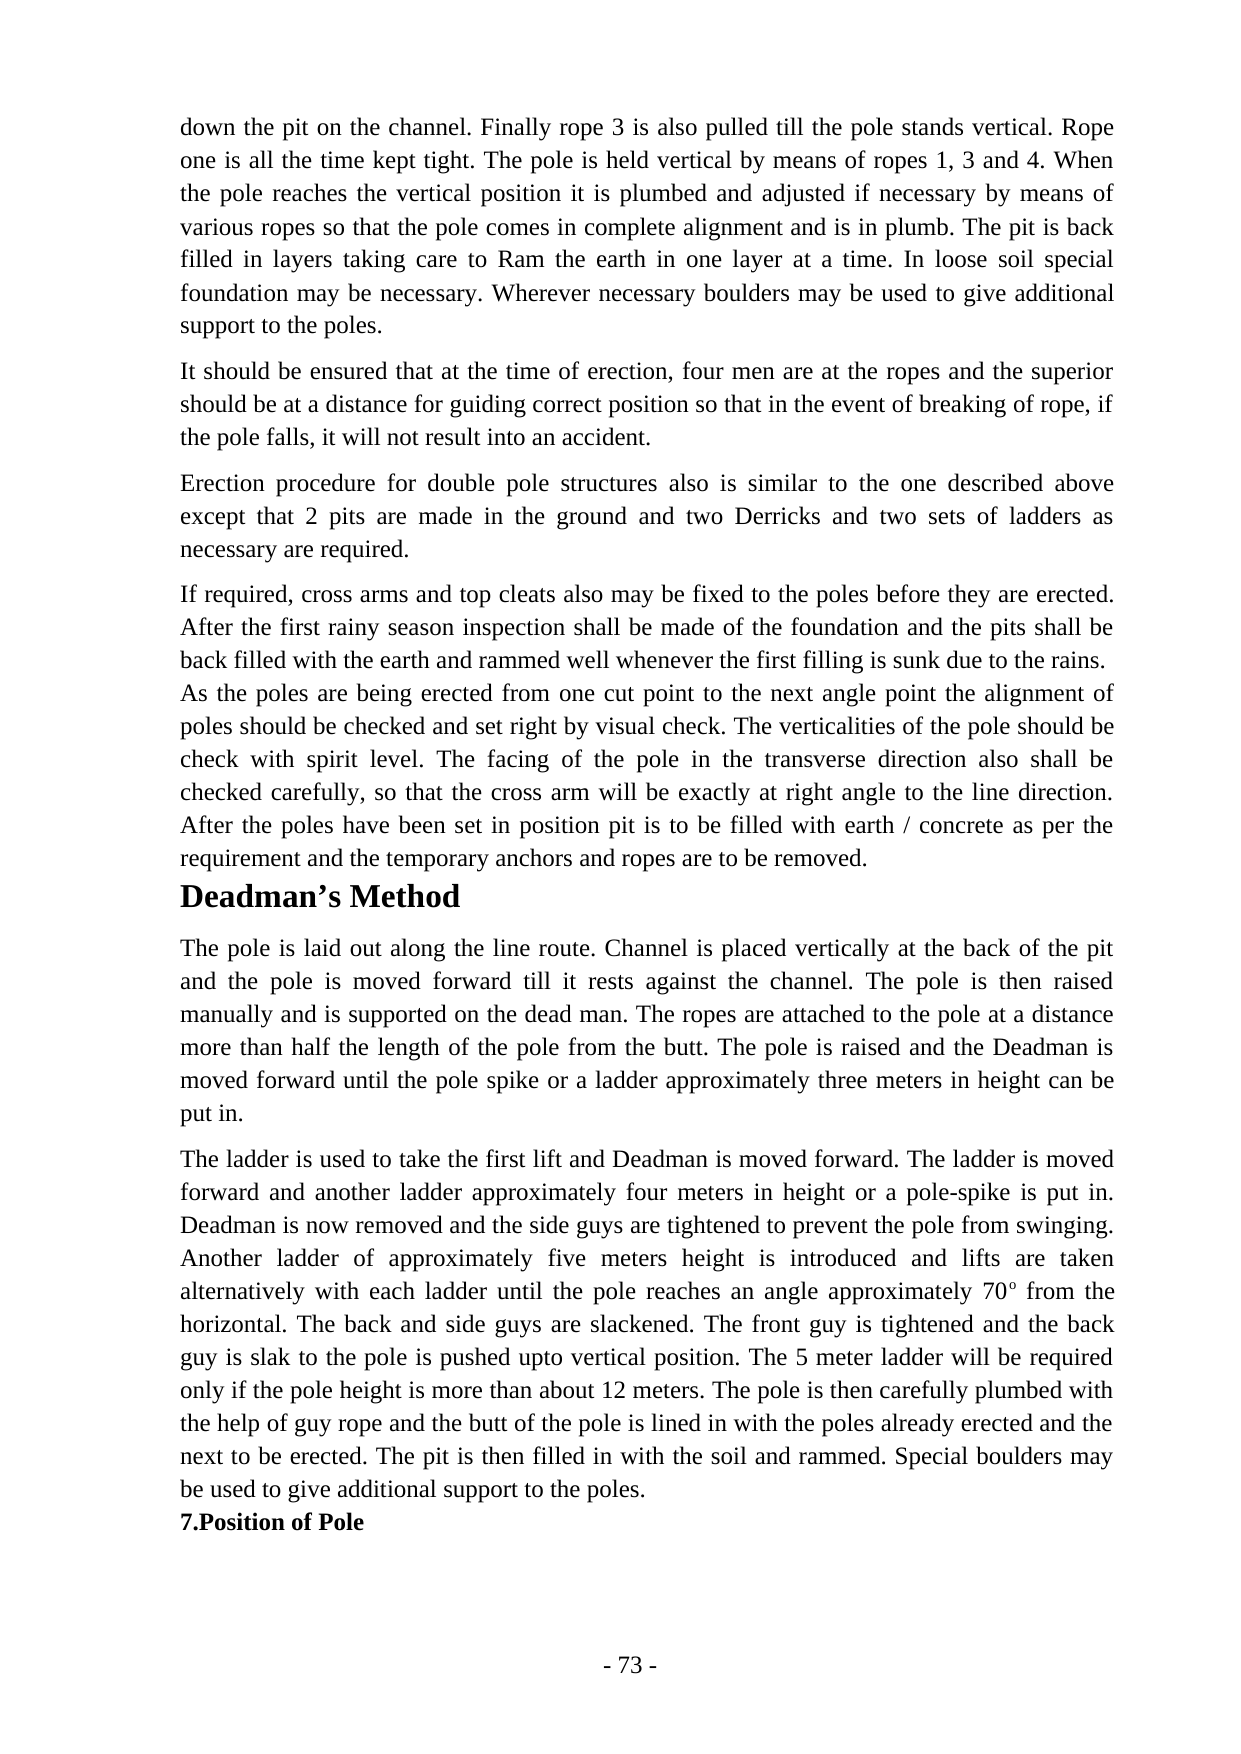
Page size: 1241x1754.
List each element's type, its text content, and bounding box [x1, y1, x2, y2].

text 7.Position of Pole [180, 1507, 1115, 1536]
text As the poles are being erected from one cut point to the next angle point the alignment of poles should be checked and set right by visual check. The verticalities of the pole should be check with spirit level. The facing of the pole in the transverse direction also shall be checked carefully, so that the cross arm will be exactly at right angle to the line direction. After the poles have been set in position pit is to be filled with earth / concrete as per the requirement and the temporary anchors and ropes are to be removed. [180, 678, 1115, 872]
text The pole is laid out along the line route. Channel is placed vertically at the back of the pit and the pole is moved forward till it rests against the channel. The pole is then raised manually and is supported on the dead man. The ropes are attached to the pole at a distance more than half the length of the pole from the butt. The pole is raised and the Deadman is moved forward until the pole spike or a ladder approximately three meters in height can be put in. [180, 933, 1115, 1127]
text It should be ensured that at the time of erection, four men are at the ropes and the superior should be at a distance for guiding correct position so that in the event of breaking of rope, if the pole falls, it will not result into an accident. [180, 356, 1115, 451]
text The ladder is used to take the first lift and Deadman is moved forward. The ladder is moved forward and another ladder approximately four meters in height or a pole-spike is put in. Deadman is now removed and the side guys are tightened to prevent the pole from swinging. Another ladder of approximately five meters height is introduced and lifts are taken alternatively with each ladder until the pole reaches an angle approximately 70o from the horizontal. The back and side guys are slackened. The front guy is tightened and the back guy is slak to the pole is pushed upto vertical position. The 5 meter ladder will be required only if the pole height is more than about 12 meters. The pole is then carefully plumbed with the help of guy rope and the butt of the pole is lined in with the poles already erected and the next to be erected. The pit is then filled in with the soil and rammed. Special boulders may be used to give additional support to the poles. [180, 1144, 1115, 1503]
text If required, cross arms and top cleats also may be fixed to the poles before they are erected. After the first rainy season inspection shall be made of the foundation and the pits shall be back filled with the earth and rammed well whenever the first filling is sunk due to the rains. [180, 579, 1115, 674]
subtitle Deadman’s Method [180, 876, 1115, 915]
text Erection procedure for double pole structures also is similar to the one described above except that 2 pits are made in the ground and two Derricks and two sets of ladders as necessary are required. [180, 468, 1115, 562]
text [180, 112, 1115, 339]
